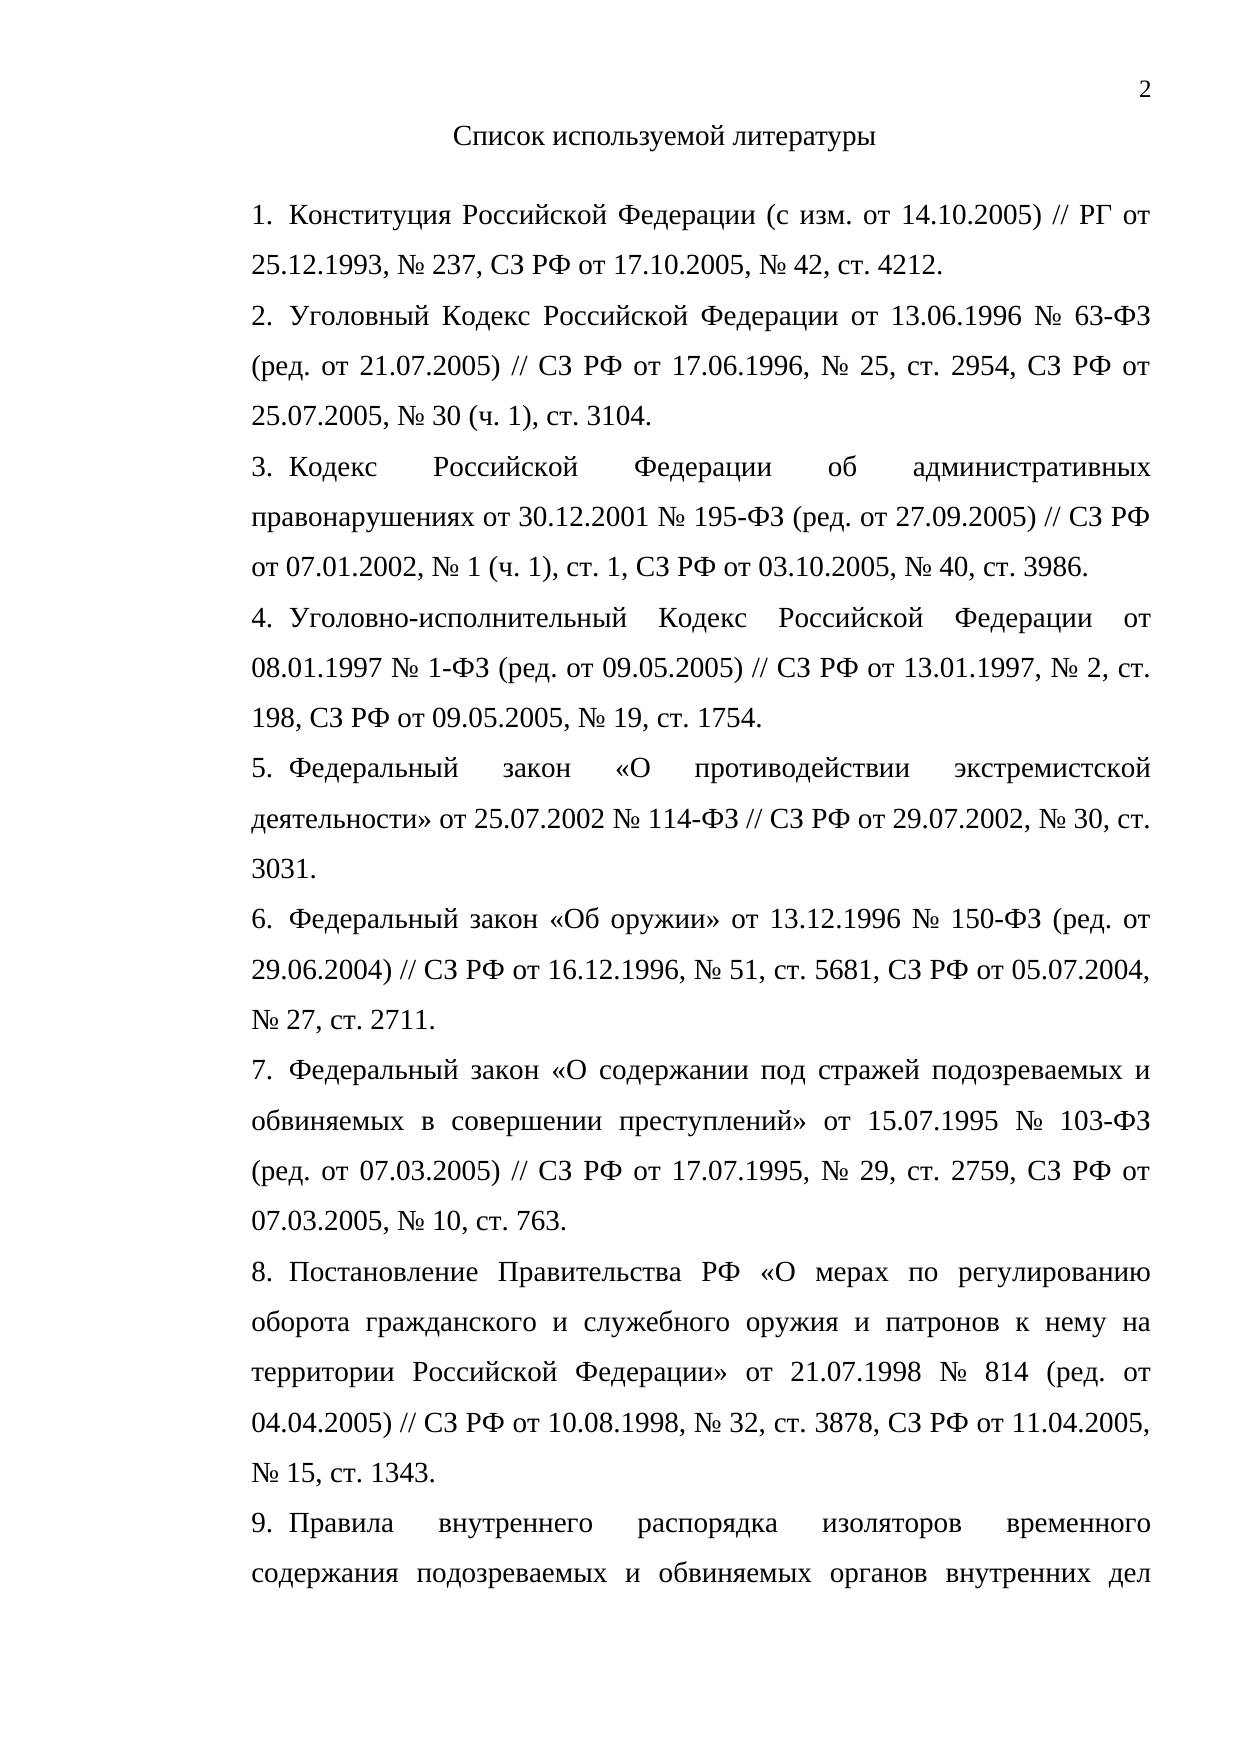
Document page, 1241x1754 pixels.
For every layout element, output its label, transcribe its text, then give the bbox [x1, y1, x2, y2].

subtitle Список используемой литературы [177, 118, 1152, 152]
list Кодекс Российской Федерации об административных правонарушениях от 30.12.2001 № 195-ФЗ (ред. от 27.09.2005) // СЗ РФ от 07.01.2002, № 1 (ч. 1), ст. 1, СЗ РФ от 03.10.2005, № 40, ст. 3986. [251, 449, 1152, 583]
list Уголовно-исполнительный Кодекс Российской Федерации от 08.01.1997 № 1-ФЗ (ред. от 09.05.2005) // СЗ РФ от 13.01.1997, № 2, ст. 198, СЗ РФ от 09.05.2005, № 19, ст. 1754. [251, 600, 1152, 734]
list Федеральный закон «О противодействии экстремистской деятельности» от 25.07.2002 № 114-ФЗ // СЗ РФ от 29.07.2002, № 30, ст. 3031. [251, 751, 1152, 885]
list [251, 1505, 1152, 1589]
list Постановление Правительства РФ «О мерах по регулированию оборота гражданского и служебного оружия и патронов к нему на территории Российской Федерации» от 21.07.1998 № 814 (ред. от 04.04.2005) // СЗ РФ от 10.08.1998, № 32, ст. 3878, СЗ РФ от 11.04.2005, № 15, ст. 1343. [251, 1254, 1152, 1488]
list Федеральный закон «Об оружии» от 13.12.1996 № 150-ФЗ (ред. от 29.06.2004) // СЗ РФ от 16.12.1996, № 51, ст. 5681, СЗ РФ от 05.07.2004, № 27, ст. 2711. [251, 902, 1152, 1036]
list Конституция Российской Федерации (с изм. от 14.10.2005) // РГ от 25.12.1993, № 237, СЗ РФ от 17.10.2005, № 42, ст. 4212. [251, 197, 1152, 281]
list Федеральный закон «О содержании под стражей подозреваемых и обвиняемых в совершении преступлений» от 15.07.1995 № 103-ФЗ (ред. от 07.03.2005) // СЗ РФ от 17.07.1995, № 29, ст. 2759, СЗ РФ от 07.03.2005, № 10, ст. 763. [251, 1052, 1152, 1237]
list Уголовный Кодекс Российской Федерации от 13.06.1996 № 63-ФЗ (ред. от 21.07.2005) // СЗ РФ от 17.06.1996, № 25, ст. 2954, СЗ РФ от 25.07.2005, № 30 (ч. 1), ст. 3104. [251, 298, 1152, 432]
